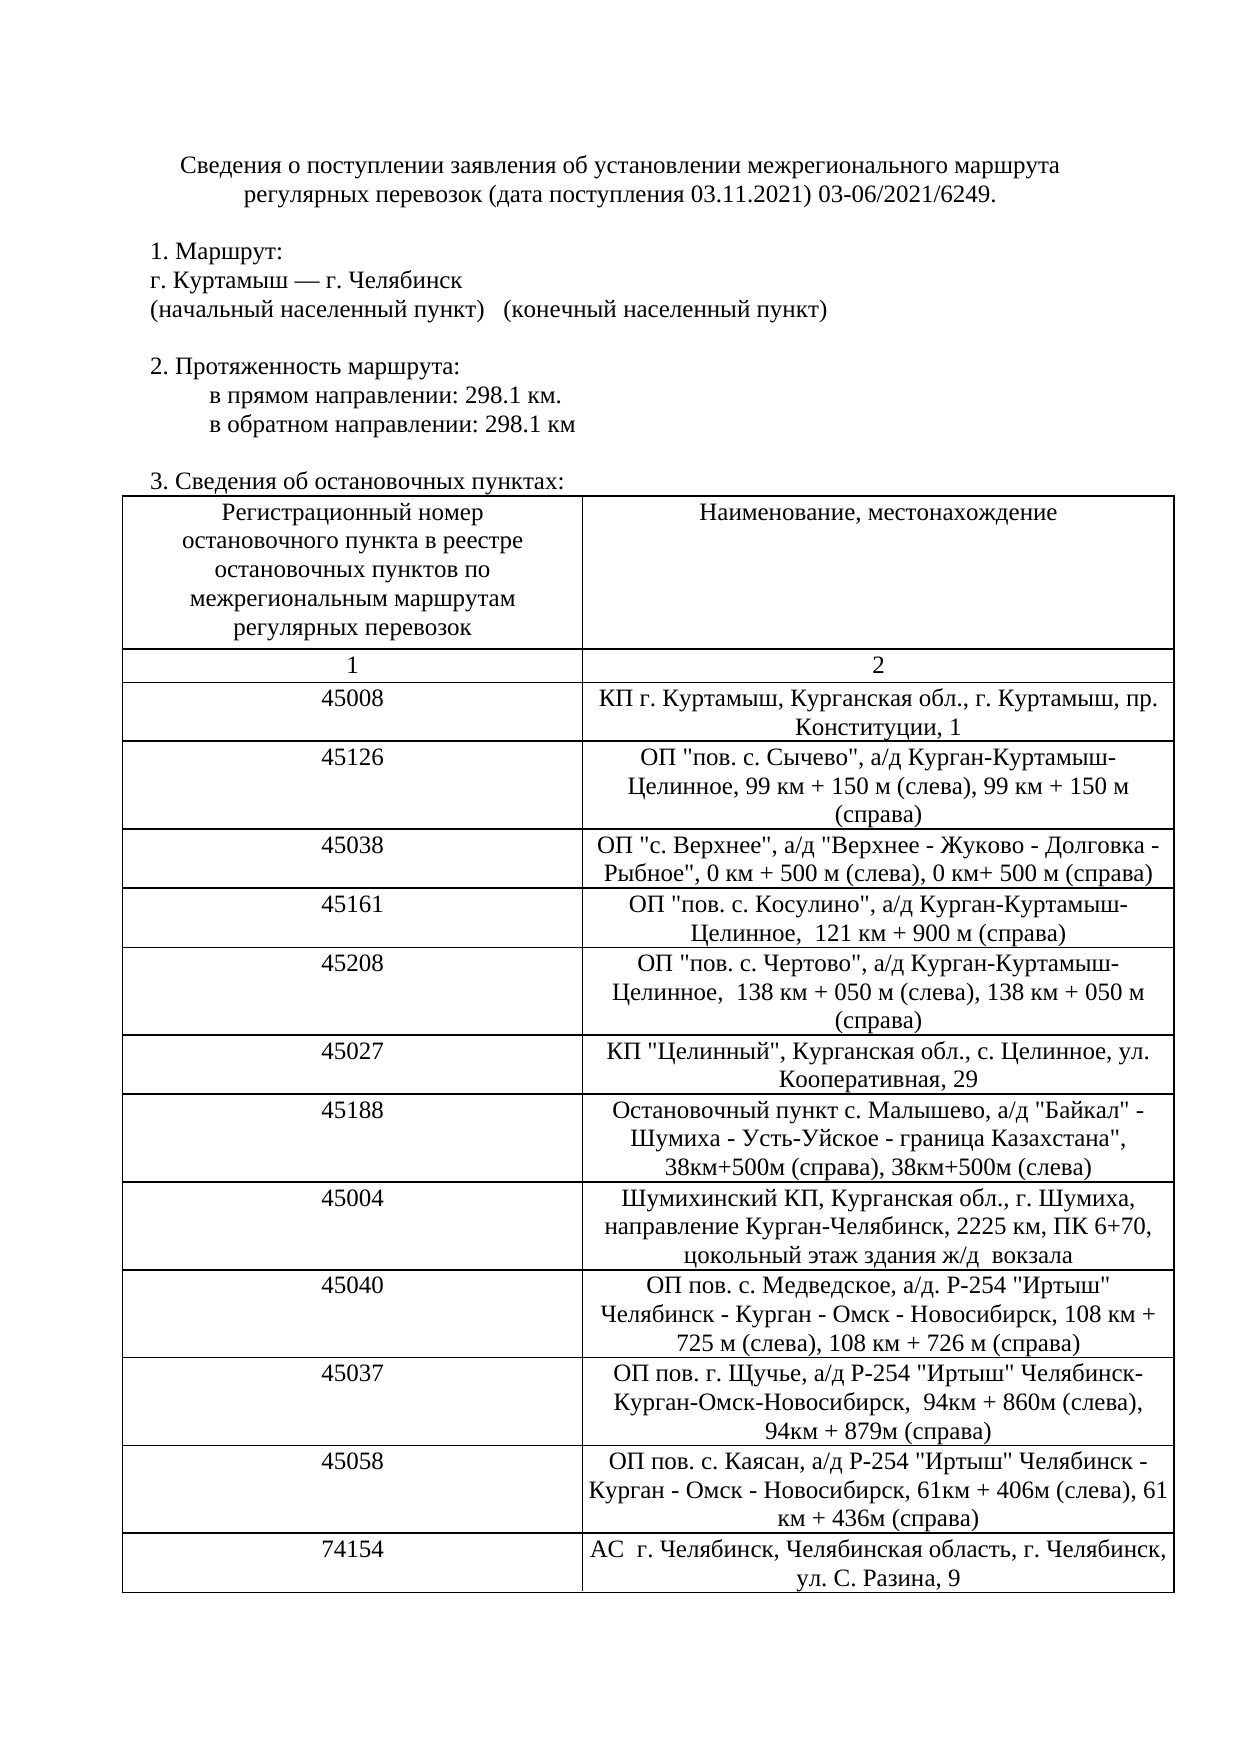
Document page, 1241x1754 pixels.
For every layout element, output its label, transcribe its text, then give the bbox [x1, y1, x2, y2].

table_cell ОП "пов. с. Сычево", а/д Курган-Куртамыш-Целинное, 99 км + 150 м (слева), 99 км + 150 м (справа) [583, 742, 1173, 828]
text в прямом направлении: 298.1 км. [150, 380, 1090, 409]
table_cell КП г. Куртамыш, Курганская обл., г. Куртамыш, пр. Конституции, 1 [583, 683, 1173, 740]
text Сведения о поступлении заявления об установлении межрегионального маршрута регулярных перевозок (дата поступления 03.11.2021) 03-06/2021/6249. [150, 150, 1090, 207]
table_cell 2 [583, 650, 1173, 681]
table_cell Остановочный пункт с. Малышево, а/д "Байкал" - Шумиха - Усть-Уйское - граница Казахстана", 38км+500м (справа), 38км+500м (слева) [583, 1095, 1173, 1181]
table_cell 45037 [123, 1358, 582, 1444]
text 3. Сведения об остановочных пунктах: [150, 466, 1090, 495]
table_header Наименование, местонахождение [583, 497, 1173, 648]
table_cell ОП "пов. с. Чертово", а/д Курган-Куртамыш-Целинное, 138 км + 050 м (слева), 138 км + 050 м (справа) [583, 948, 1173, 1034]
text (начальный населенный пункт) (конечный населенный пункт) [150, 294, 1090, 322]
table_cell 45008 [123, 683, 582, 740]
table_cell 74154 [123, 1534, 582, 1591]
table_cell 45027 [123, 1036, 582, 1093]
table_cell АС г. Челябинск, Челябинская область, г. Челябинск, ул. С. Разина, 9 [583, 1534, 1173, 1591]
table_cell 1 [123, 650, 582, 681]
table_header Регистрационный номер остановочного пункта в реестре остановочных пунктов по межрегиональным маршрутам регулярных перевозок [123, 497, 582, 648]
text 2. Протяженность маршрута: [150, 351, 1090, 380]
table_cell 45040 [123, 1271, 582, 1357]
table_cell 45208 [123, 948, 582, 1034]
table_cell 45161 [123, 889, 582, 946]
text г. Куртамыш — г. Челябинск [150, 265, 1090, 294]
table_cell Шумихинский КП, Курганская обл., г. Шумиха, направление Курган-Челябинск, 2225 км, ПК 6+70, цокольный этаж здания ж/д вокзала [583, 1183, 1173, 1269]
text 1. Маршрут: [150, 236, 1090, 265]
table_cell ОП пов. с. Каясан, а/д Р-254 "Иртыш" Челябинск - Курган - Омск - Новосибирск, 61км + 406м (слева), 61 км + 436м (справа) [583, 1446, 1173, 1532]
text в обратном направлении: 298.1 км [150, 409, 1090, 437]
table_cell 45058 [123, 1446, 582, 1532]
table_cell ОП "с. Верхнее", а/д "Верхнее - Жуково - Долговка - Рыбное", 0 км + 500 м (слева), 0 км+ 500 м (справа) [583, 830, 1173, 887]
table_cell 45188 [123, 1095, 582, 1181]
table_cell ОП "пов. с. Косулино", а/д Курган-Куртамыш-Целинное, 121 км + 900 м (справа) [583, 889, 1173, 946]
table_cell ОП пов. с. Медведское, а/д. Р-254 "Иртыш" Челябинск - Курган - Омск - Новосибирск, 108 км + 725 м (слева), 108 км + 726 м (справа) [583, 1271, 1173, 1357]
table_cell 45126 [123, 742, 582, 828]
table_cell КП "Целинный", Курганская обл., с. Целинное, ул. Кооперативная, 29 [583, 1036, 1173, 1093]
table_cell ОП пов. г. Щучье, а/д Р-254 "Иртыш" Челябинск-Курган-Омск-Новосибирск, 94км + 860м (слева), 94км + 879м (справа) [583, 1358, 1173, 1444]
table_cell 45038 [123, 830, 582, 887]
table_cell 45004 [123, 1183, 582, 1269]
